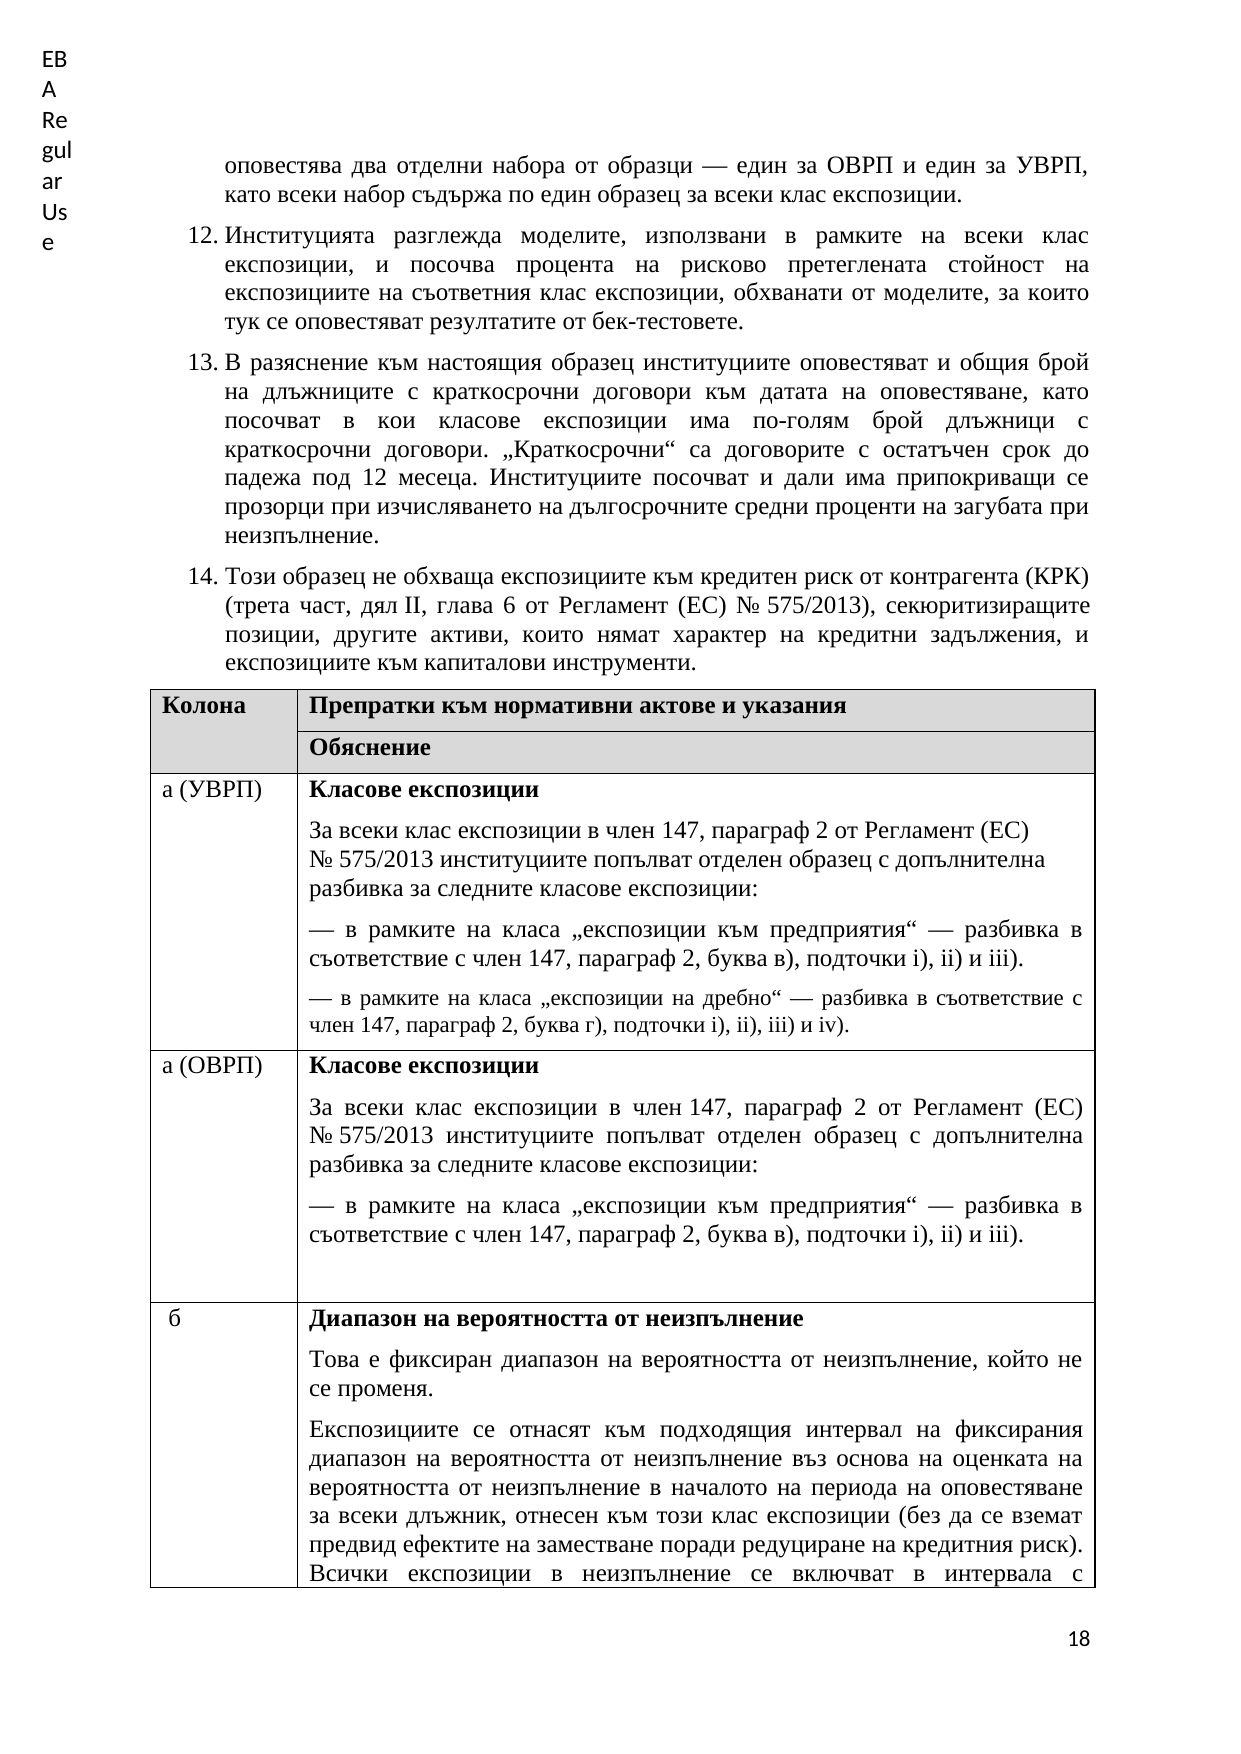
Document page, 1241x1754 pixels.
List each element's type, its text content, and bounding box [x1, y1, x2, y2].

table_cell Обяснение [298, 732, 1094, 773]
list Институцията разглежда моделите, използвани в рамките на всеки клас експозиции, и посочва процента на рисково претеглената стойност на експозициите на съответния клас експозиции, обхванати от моделите, за които тук се оповестяват резултатите от бек-тестовете. [187, 220, 1090, 335]
table_cell б [151, 1303, 297, 1587]
table_cell а (ОВРП) [151, 1051, 297, 1302]
table_header Препратки към нормативни актове и указания [298, 690, 1094, 731]
table_cell а (УВРП) [151, 774, 297, 1049]
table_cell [298, 1303, 1094, 1587]
list В разяснение към настоящия образец институциите оповестяват и общия брой на длъжниците с краткосрочни договори към датата на оповестяване, като посочват в кои класове експозиции има по-голям брой длъжници с краткосрочни договори. „Краткосрочни“ са договорите с остатъчен срок до падежа под 12 месеца. Институциите посочват и дали има припокриващи се прозорци при изчисляването на дългосрочните средни проценти на загубата при неизпълнение. [187, 347, 1090, 549]
table_cell Класове експозиции За всеки клас експозиции в член 147, параграф 2 от Регламент (ЕС) № 575/2013 институциите попълват отделен образец с допълнителна разбивка за следните класове експозиции: — в рамките на класа „експозиции към предприятия“ — разбивка в съответствие с член 147, параграф 2, буква в), подточки i), ii) и iii). — в рамките на класа „експозиции на дребно“ — разбивка в съответствие с член 147, параграф 2, буква г), подточки i), ii), iii) и iv). [298, 774, 1094, 1049]
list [187, 150, 1090, 207]
list Този образец не обхваща експозициите към кредитен риск от контрагента (КРК) (трета част, дял II, глава 6 от Регламент (ЕС) № 575/2013), секюритизиращите позиции, другите активи, които нямат характер на кредитни задължения, и експозициите към капиталови инструменти. [187, 561, 1090, 676]
table_header Колона [151, 690, 297, 773]
table_cell Класове експозиции За всеки клас експозиции в член 147, параграф 2 от Регламент (ЕС) № 575/2013 институциите попълват отделен образец с допълнителна разбивка за следните класове експозиции: — в рамките на класа „експозиции към предприятия“ — разбивка в съответствие с член 147, параграф 2, буква в), подточки i), ii) и iii). [298, 1051, 1094, 1302]
